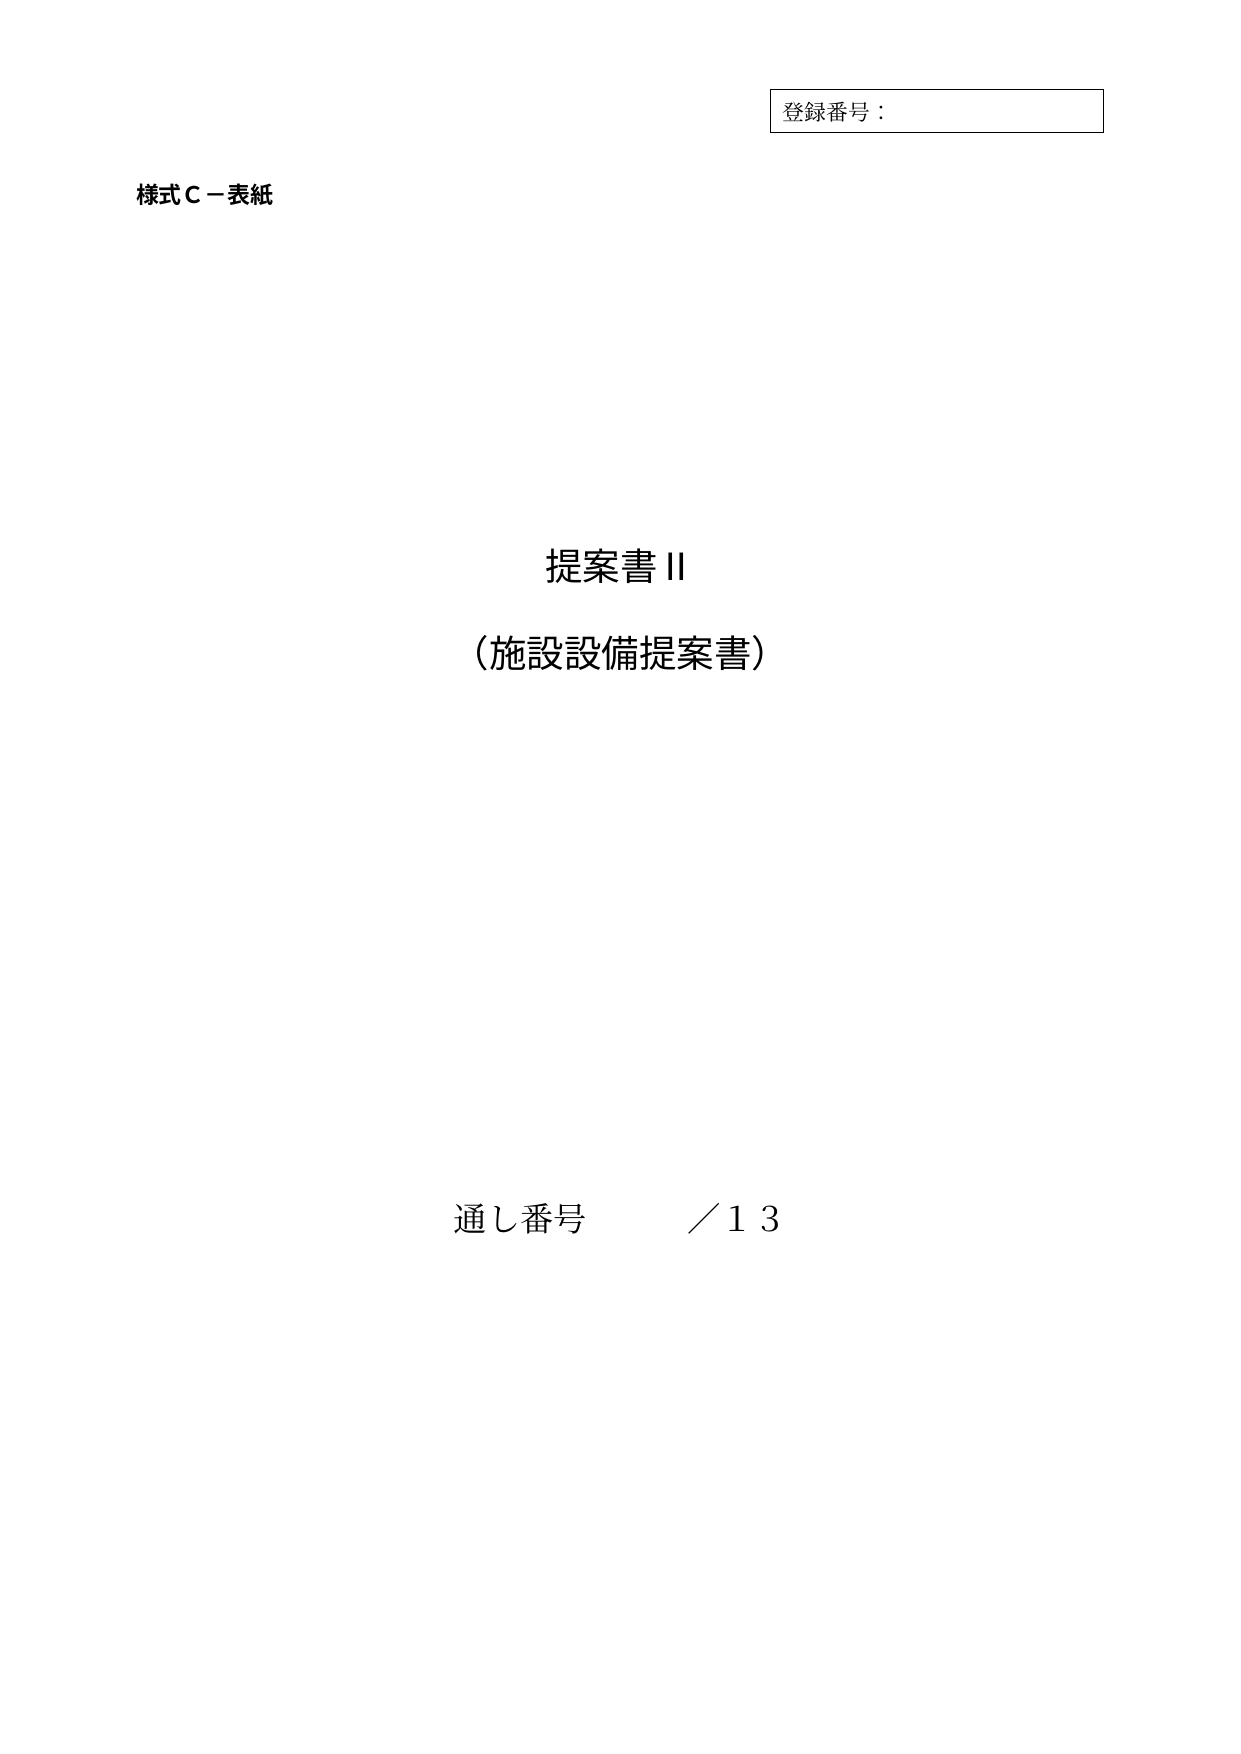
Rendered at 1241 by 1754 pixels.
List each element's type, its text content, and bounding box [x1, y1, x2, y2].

text 通し番号 ／１３ [136, 1173, 1104, 1260]
text （施設設備提案書） [136, 607, 1104, 694]
subtitle 様式Ｃ－表紙 [136, 172, 1104, 215]
text 提案書Ⅱ [136, 520, 1104, 607]
